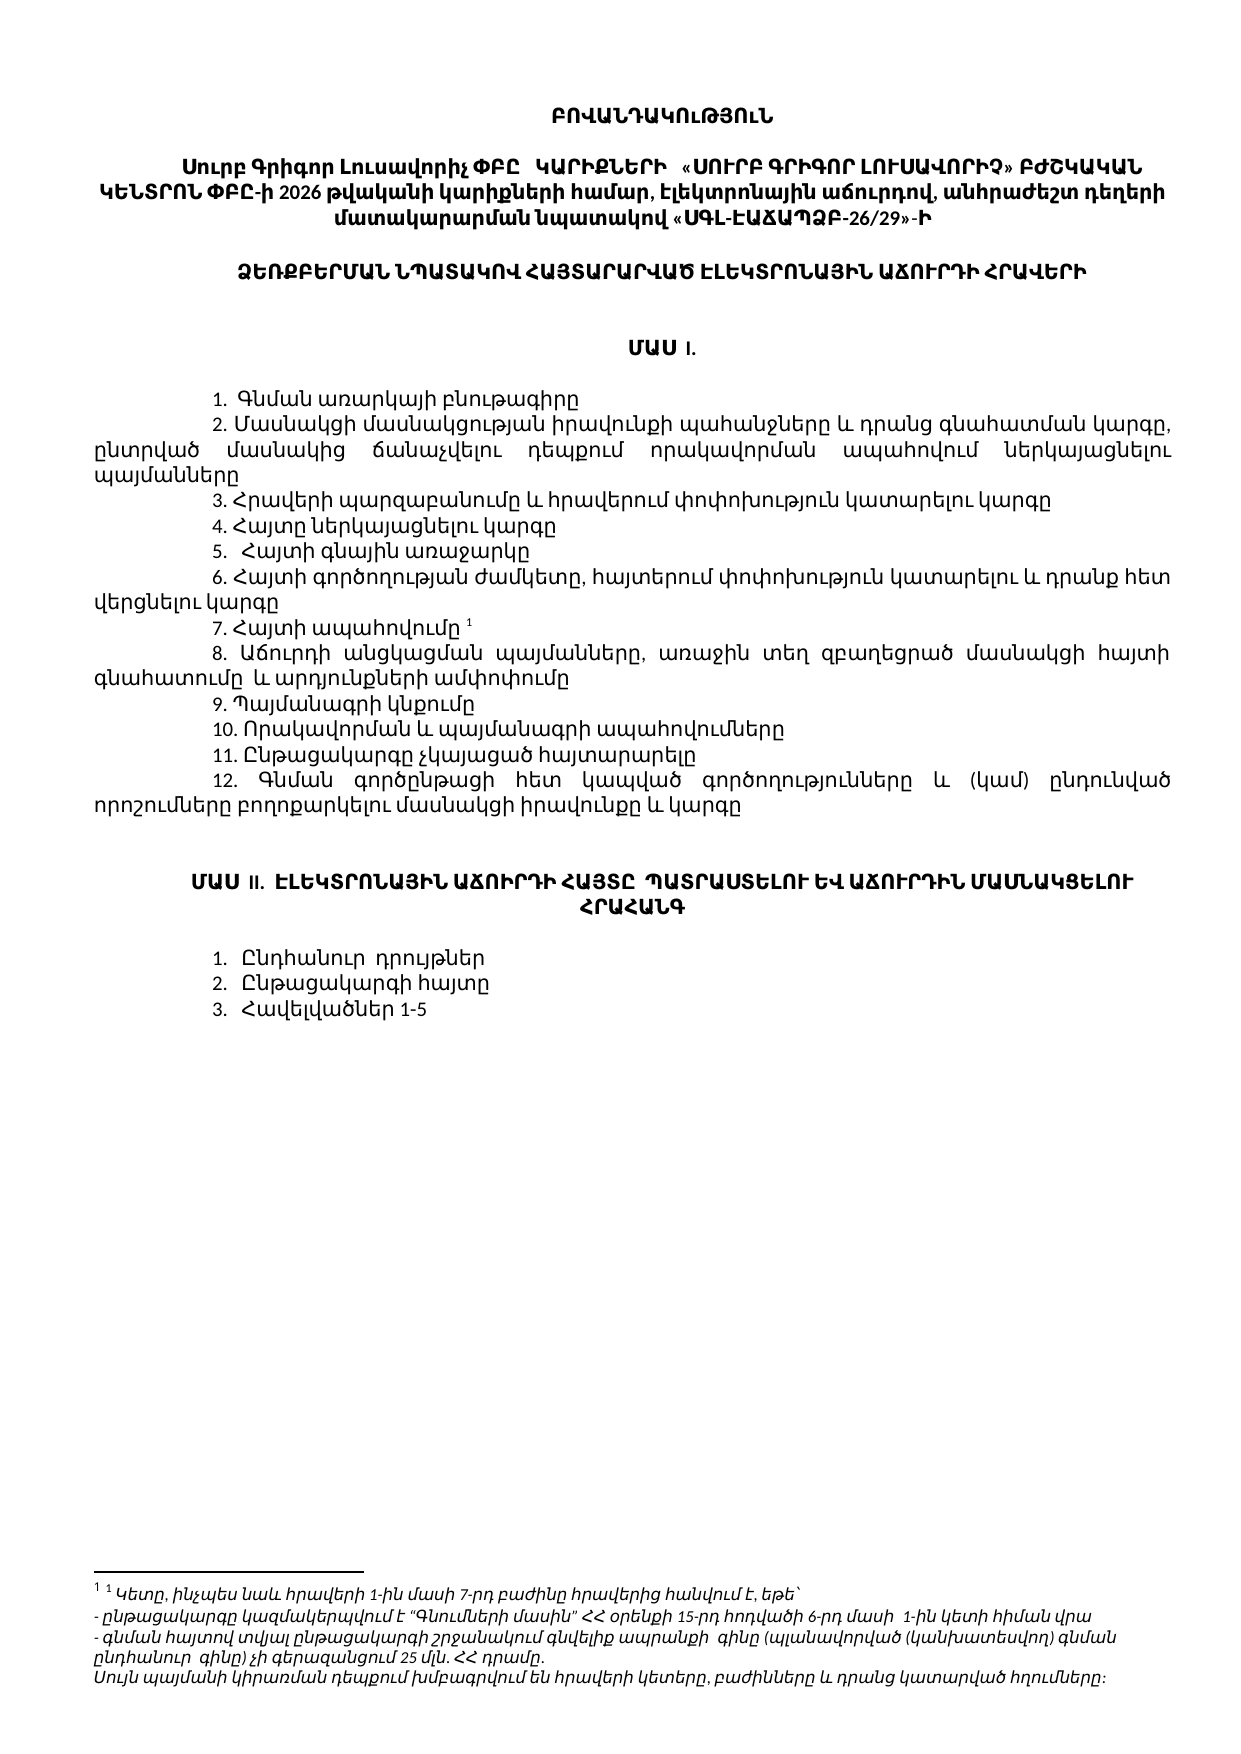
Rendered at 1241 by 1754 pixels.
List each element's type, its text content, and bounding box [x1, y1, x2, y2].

text 10. Որակավորման և պայմանագրի ապահովումները [94, 716, 1171, 742]
text 4. Հայտը ներկայացնելու կարգը [94, 513, 1171, 538]
text 2. Մասնակցի մասնակցության իրավունքի պահանջները և դրանց գնահատման կարգը, ընտրված մասնակից ճանաչվելու դեպքում որակավորման ապահովում ներկայացնելու պայմանները [94, 411, 1171, 488]
text 3. Հրավերի պարզաբանումը և հրավերում փոփոխություն կատարելու կարգը [94, 488, 1171, 513]
text ՁԵՌՔԲԵՐՄԱՆ ՆՊԱՏԱԿՈՎ ՀԱՅՏԱՐԱՐՎԱԾ ԷԼԵԿՏՐՈՆԱՅԻՆ ԱՃՈՒՐԴԻ ՀՐԱՎԵՐԻ [94, 259, 1171, 284]
text 2. Ընթացակարգի հայտը [94, 971, 1171, 996]
text 6. Հայտի գործողության ժամկետը, հայտերում փոփոխություն կատարելու և դրանք հետ վերցնելու կարգը [94, 564, 1171, 615]
text 12. Գնման գործընթացի հետ կապված գործողությունները և (կամ) ընդունված որոշումները բողոքարկելու մասնակցի իրավունքը և կարգը [94, 767, 1171, 818]
text 1. Ընդհանուր դրույթներ [94, 945, 1171, 971]
text 9. Պայմանագրի կնքումը [94, 691, 1171, 716]
text 7. Հայտի ապահովումը 1 [94, 615, 1171, 640]
text 3. Հավելվածներ 1-5 [94, 996, 1171, 1021]
text ԲՈՎԱՆԴԱԿՈւԹՅՈւՆ [94, 103, 1171, 128]
text ՄԱՍ II. ԷԼԵԿՏՐՈՆԱՅԻՆ ԱՃՈԻՐԴԻ ՀԱՅՏԸ ՊԱՏՐԱՍՏԵԼՈՒ ԵՎ ԱՃՈՒՐԴԻՆ ՄԱՍՆԱԿՑԵԼՈՒ ՀՐԱՀԱՆԳ [94, 869, 1171, 920]
text ՄԱՍ I. [94, 335, 1171, 361]
text 5. Հայտի գնային առաջարկը [94, 538, 1171, 564]
text 8. Աճուրդի անցկացման պայմանները, առաջին տեղ զբաղեցրած մասնակցի հայտի գնահատումը և արդյունքների ամփոփումը [94, 640, 1171, 691]
text 1. Գնման առարկայի բնութագիրը [94, 386, 1171, 411]
text 11. Ընթացակարգը չկայացած հայտարարելը [94, 742, 1171, 767]
text Սուրբ Գրիգոր Լուսավորիչ ՓԲԸ ԿԱՐԻՔՆԵՐԻ «ՍՈՒՐԲ ԳՐԻԳՈՐ ԼՈՒՍԱՎՈՐԻՉ» ԲԺՇԿԱԿԱՆ ԿԵՆՏՐՈՆ ՓԲԸ-ի 2026 թվականի կարիքների համար, էլեկտրոնային աճուրդով, անհրաժեշտ դեղերի մատակարարման նպատակով «ՍԳԼ-ԷԱՃԱՊՁԲ-26/29»-Ի [94, 154, 1171, 230]
